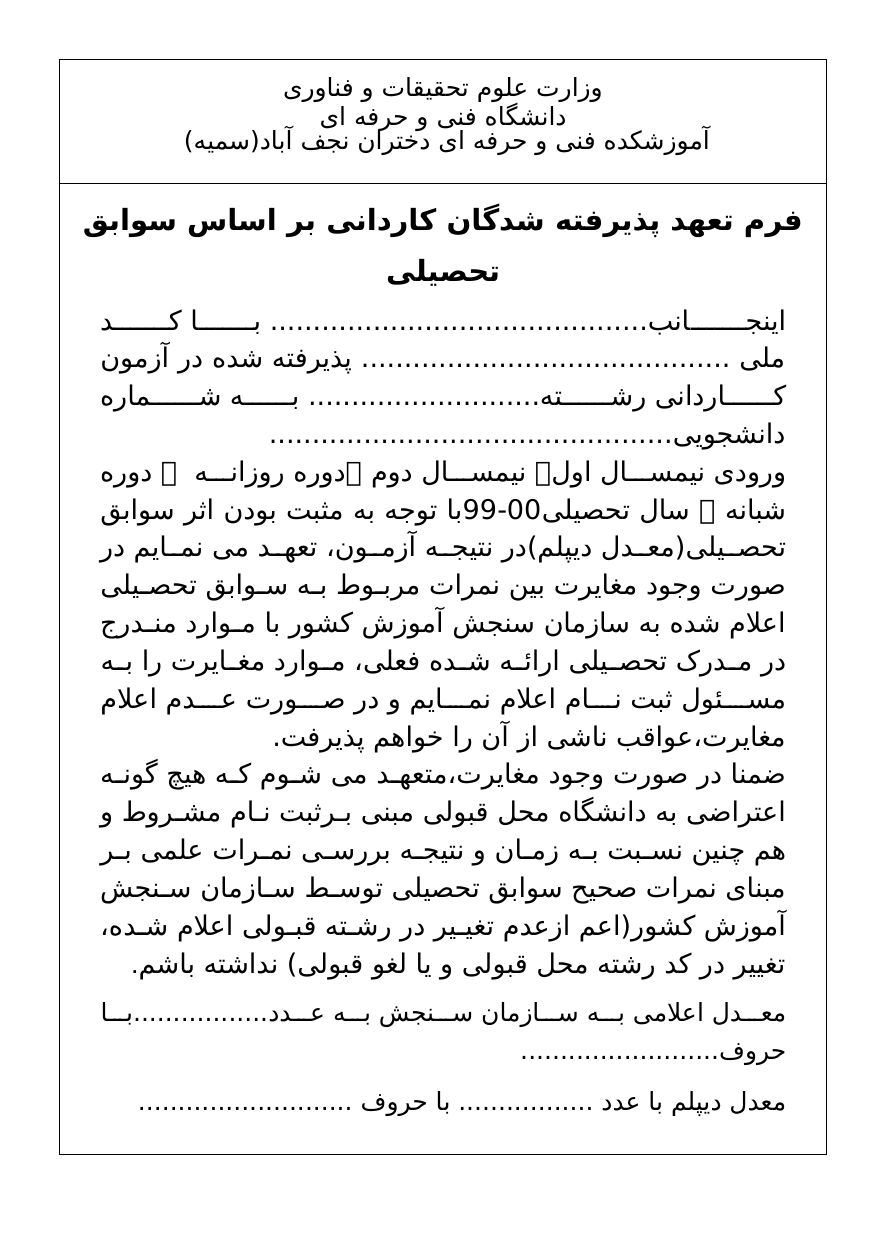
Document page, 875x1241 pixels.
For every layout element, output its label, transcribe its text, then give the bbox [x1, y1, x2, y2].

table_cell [60, 184, 826, 1153]
table_header وزارت علوم تحقیقات و فناوری دانشگاه فنی و حرفه ای آموزشکده فنی و حرفه ای دختران نجف آباد(سمیه) [60, 60, 826, 183]
